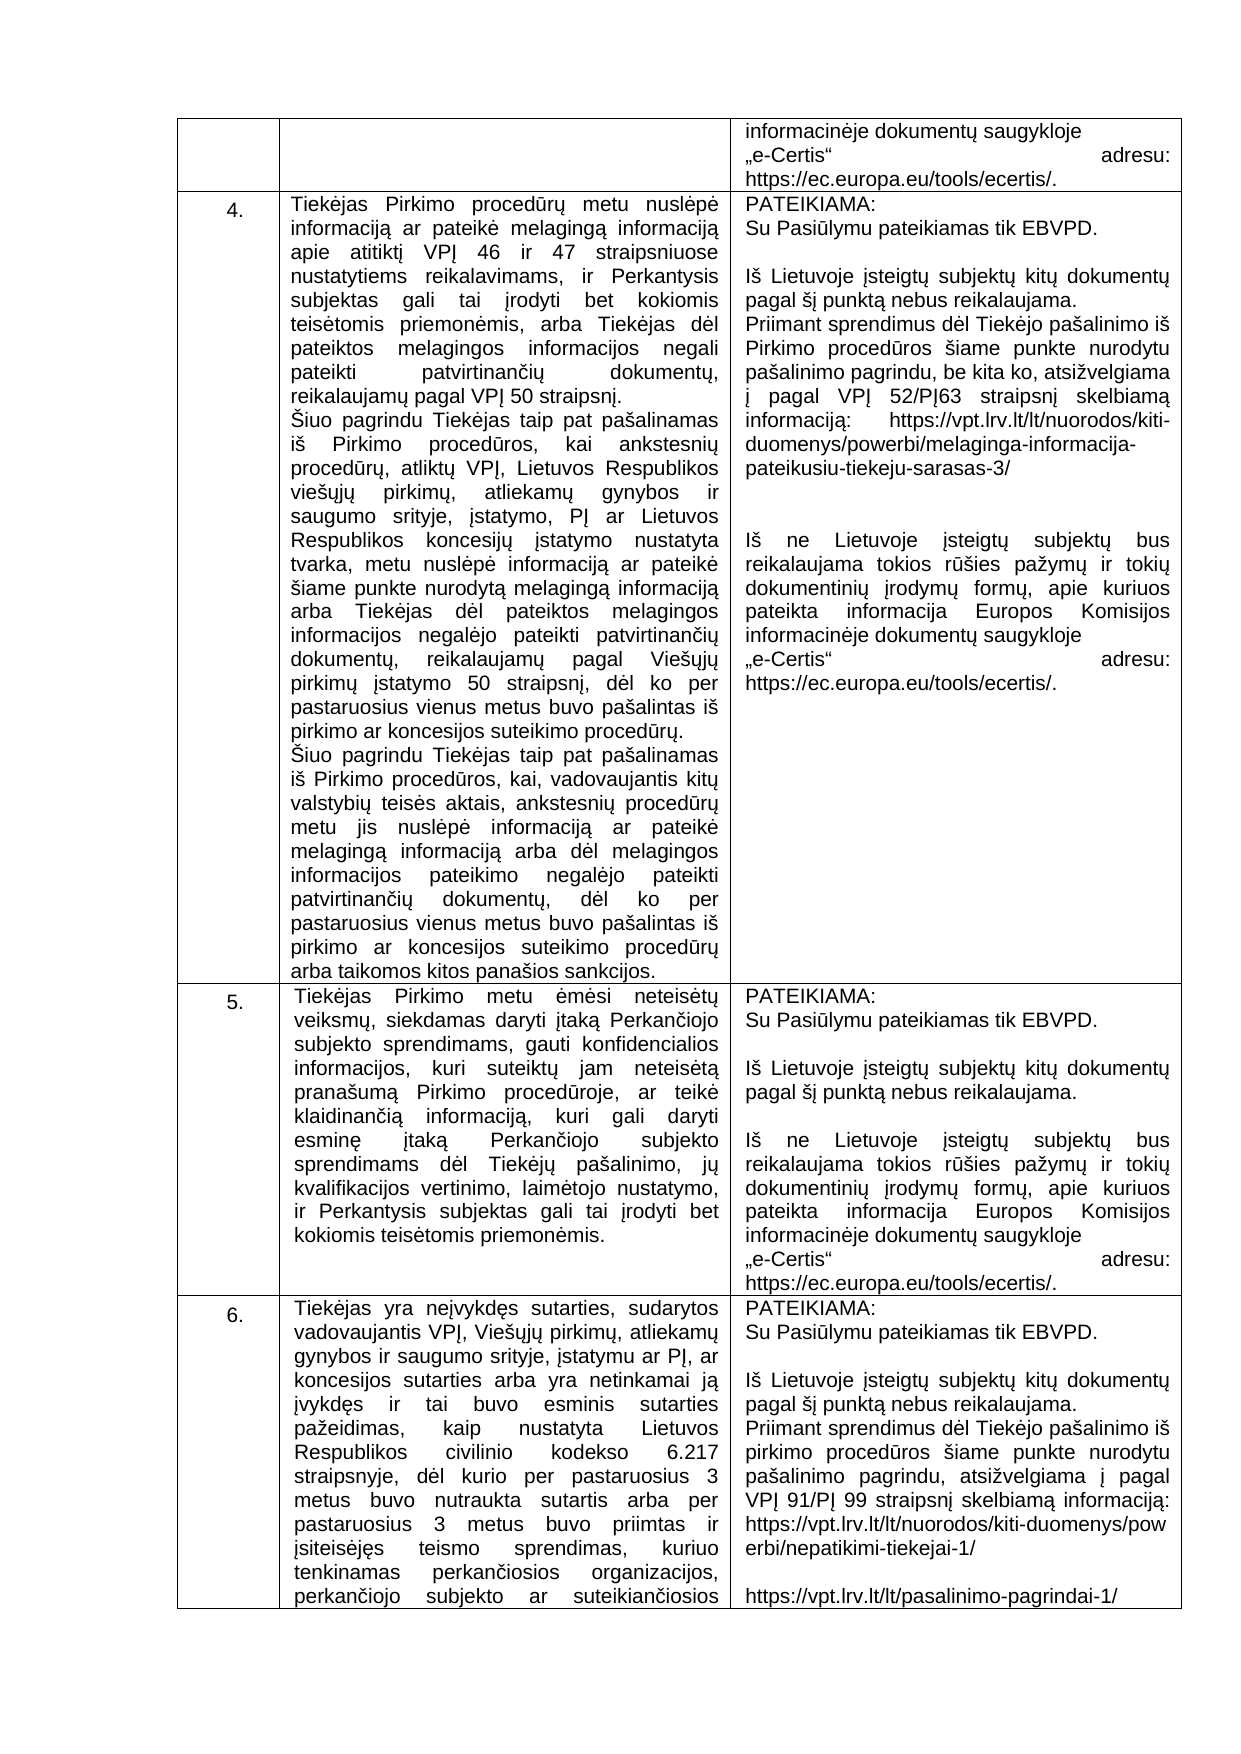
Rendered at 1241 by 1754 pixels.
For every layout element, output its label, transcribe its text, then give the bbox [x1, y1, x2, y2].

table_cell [280, 119, 730, 191]
table_cell PATEIKIAMA: Su Pasiūlymu pateikiamas tik EBVPD. Iš Lietuvoje įsteigtų subjektų kitų dokumentų pagal šį punktą nebus reikalaujama. Priimant sprendimus dėl Tiekėjo pašalinimo iš Pirkimo procedūros šiame punkte nurodytu pašalinimo pagrindu, be kita ko, atsižvelgiama į pagal VPĮ 52/PĮ63 straipsnį skelbiamą informaciją: https://vpt.lrv.lt/lt/nuorodos/kiti-duomenys/powerbi/melaginga-informacija-pateikusiu-tiekeju-sarasas-3/ Iš ne Lietuvoje įsteigtų subjektų bus reikalaujama tokios rūšies pažymų ir tokių dokumentinių įrodymų formų, apie kuriuos pateikta informacija Europos Komisijos informacinėje dokumentų saugykloje „e-Certis“ adresu: https://ec.europa.eu/tools/ecertis/. [731, 192, 1181, 983]
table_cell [280, 1296, 730, 1608]
table_cell [178, 119, 279, 191]
table_cell Tiekėjas Pirkimo procedūrų metu nuslėpė informaciją ar pateikė melagingą informaciją apie atitiktį VPĮ 46 ir 47 straipsniuose nustatytiems reikalavimams, ir Perkantysis subjektas gali tai įrodyti bet kokiomis teisėtomis priemonėmis, arba Tiekėjas dėl pateiktos melagingos informacijos negali pateikti patvirtinančių dokumentų, reikalaujamų pagal VPĮ 50 straipsnį. Šiuo pagrindu Tiekėjas taip pat pašalinamas iš Pirkimo procedūros, kai ankstesnių procedūrų, atliktų VPĮ, Lietuvos Respublikos viešųjų pirkimų, atliekamų gynybos ir saugumo srityje, įstatymo, PĮ ar Lietuvos Respublikos koncesijų įstatymo nustatyta tvarka, metu nuslėpė informaciją ar pateikė šiame punkte nurodytą melagingą informaciją arba Tiekėjas dėl pateiktos melagingos informacijos negalėjo pateikti patvirtinančių dokumentų, reikalaujamų pagal Viešųjų pirkimų įstatymo 50 straipsnį, dėl ko per pastaruosius vienus metus buvo pašalintas iš pirkimo ar koncesijos suteikimo procedūrų. Šiuo pagrindu Tiekėjas taip pat pašalinamas iš Pirkimo procedūros, kai, vadovaujantis kitų valstybių teisės aktais, ankstesnių procedūrų metu jis nuslėpė informaciją ar pateikė melagingą informaciją arba dėl melagingos informacijos pateikimo negalėjo pateikti patvirtinančių dokumentų, dėl ko per pastaruosius vienus metus buvo pašalintas iš pirkimo ar koncesijos suteikimo procedūrų arba taikomos kitos panašios sankcijos. [280, 192, 730, 983]
table_cell [178, 192, 279, 983]
table_cell [178, 984, 279, 1295]
table_cell Tiekėjas Pirkimo metu ėmėsi neteisėtų veiksmų, siekdamas daryti įtaką Perkančiojo subjekto sprendimams, gauti konfidencialios informacijos, kuri suteiktų jam neteisėtą pranašumą Pirkimo procedūroje, ar teikė klaidinančią informaciją, kuri gali daryti esminę įtaką Perkančiojo subjekto sprendimams dėl Tiekėjų pašalinimo, jų kvalifikacijos vertinimo, laimėtojo nustatymo, ir Perkantysis subjektas gali tai įrodyti bet kokiomis teisėtomis priemonėmis. [280, 984, 730, 1295]
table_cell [731, 1296, 1181, 1608]
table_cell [731, 119, 1181, 191]
table_cell [178, 1296, 279, 1608]
